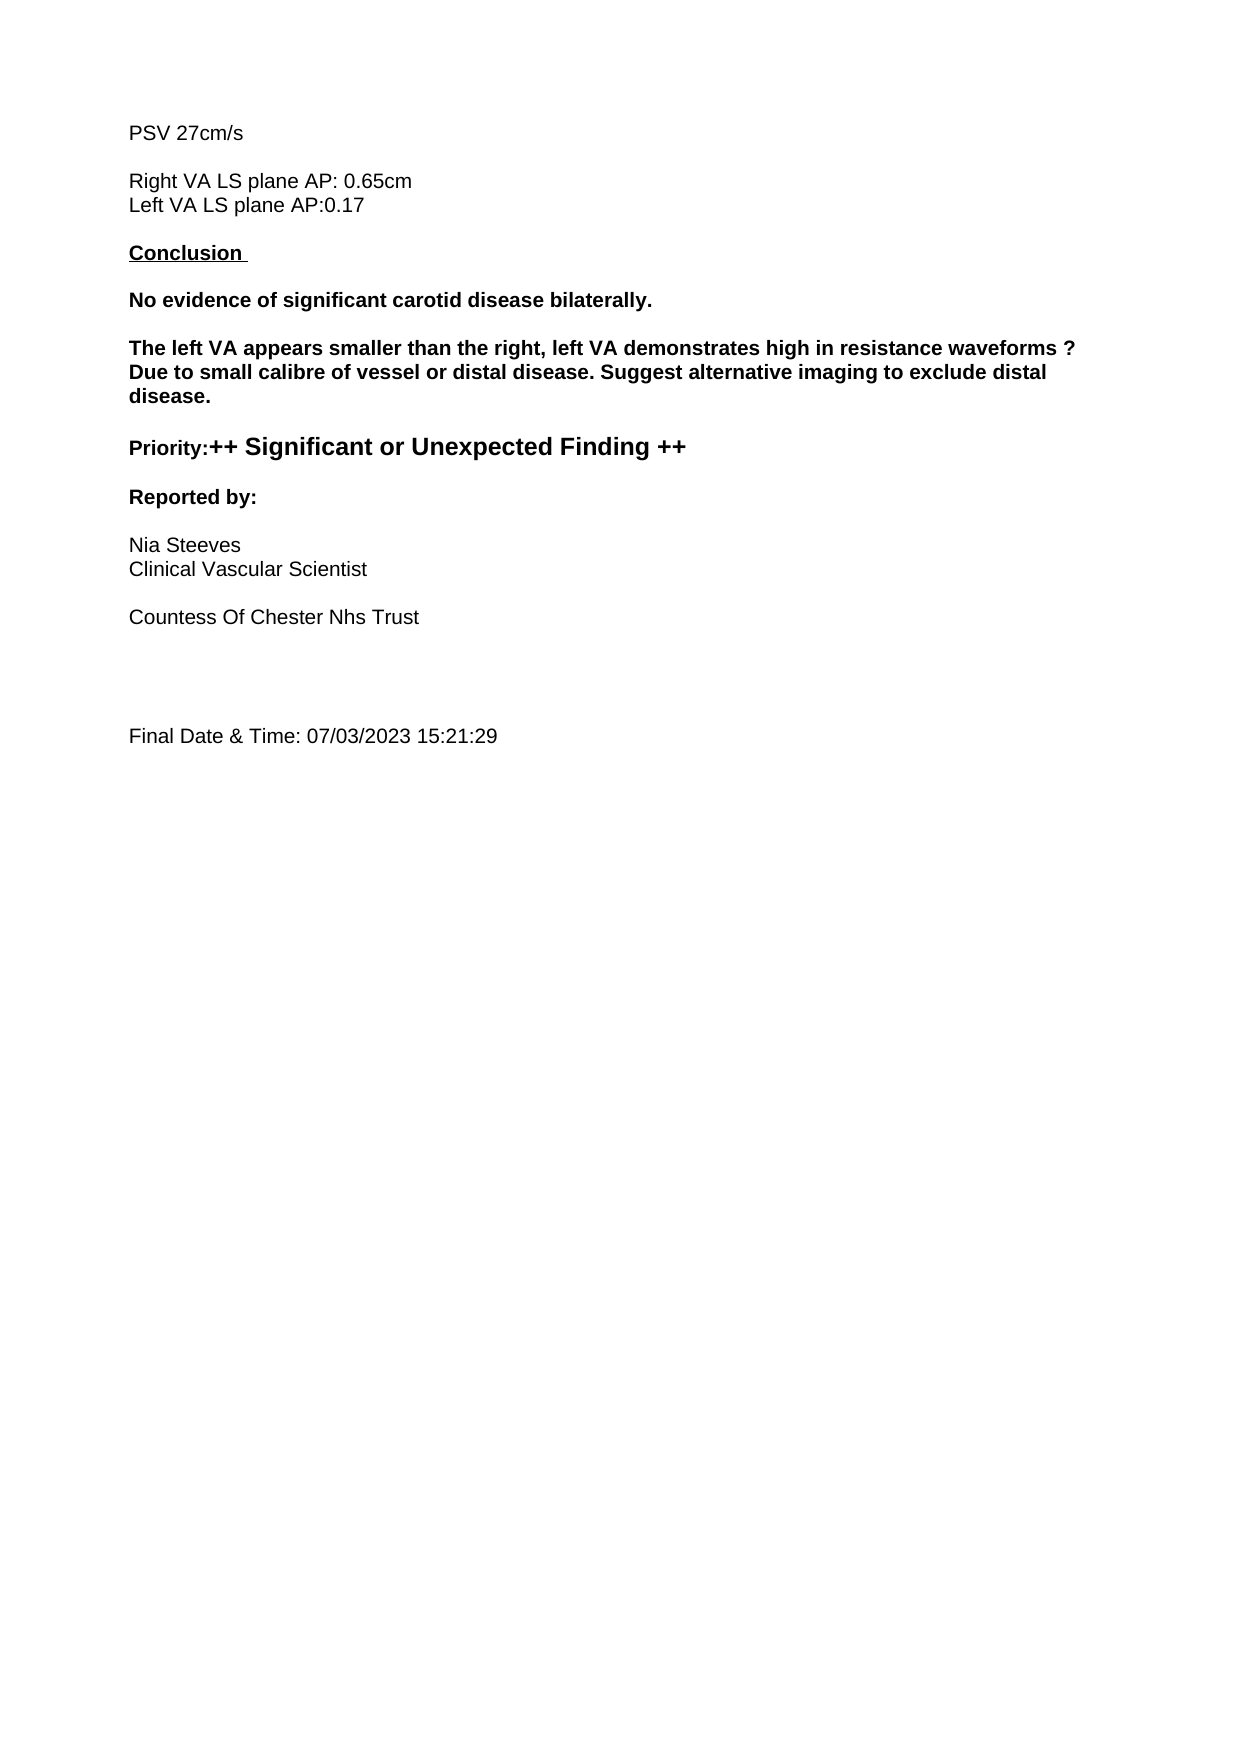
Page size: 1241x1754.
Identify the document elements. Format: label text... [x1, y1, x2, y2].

text The left VA appears smaller than the right, left VA demonstrates high in resistance waveforms ? Due to small calibre of vessel or distal disease. Suggest alternative imaging to exclude distal disease. [129, 336, 1111, 408]
text Right VA LS plane AP: 0.65cm [129, 168, 1111, 192]
text Nia Steeves [129, 533, 1111, 557]
text PSV 27cm/s [129, 121, 1111, 144]
text Clinical Vascular Scientist [129, 557, 1111, 581]
text Reported by: [129, 485, 1111, 509]
text Left VA LS plane AP:0.17 [129, 192, 1111, 216]
text Final Date & Time: 07/03/2023 15:21:29 [129, 724, 1111, 748]
text Conclusion [129, 240, 1111, 264]
text Priority:++ Significant or Unexpected Finding ++ [129, 432, 1111, 461]
text Countess Of Chester Nhs Trust [129, 604, 1111, 628]
text No evidence of significant carotid disease bilaterally. [129, 288, 1111, 312]
